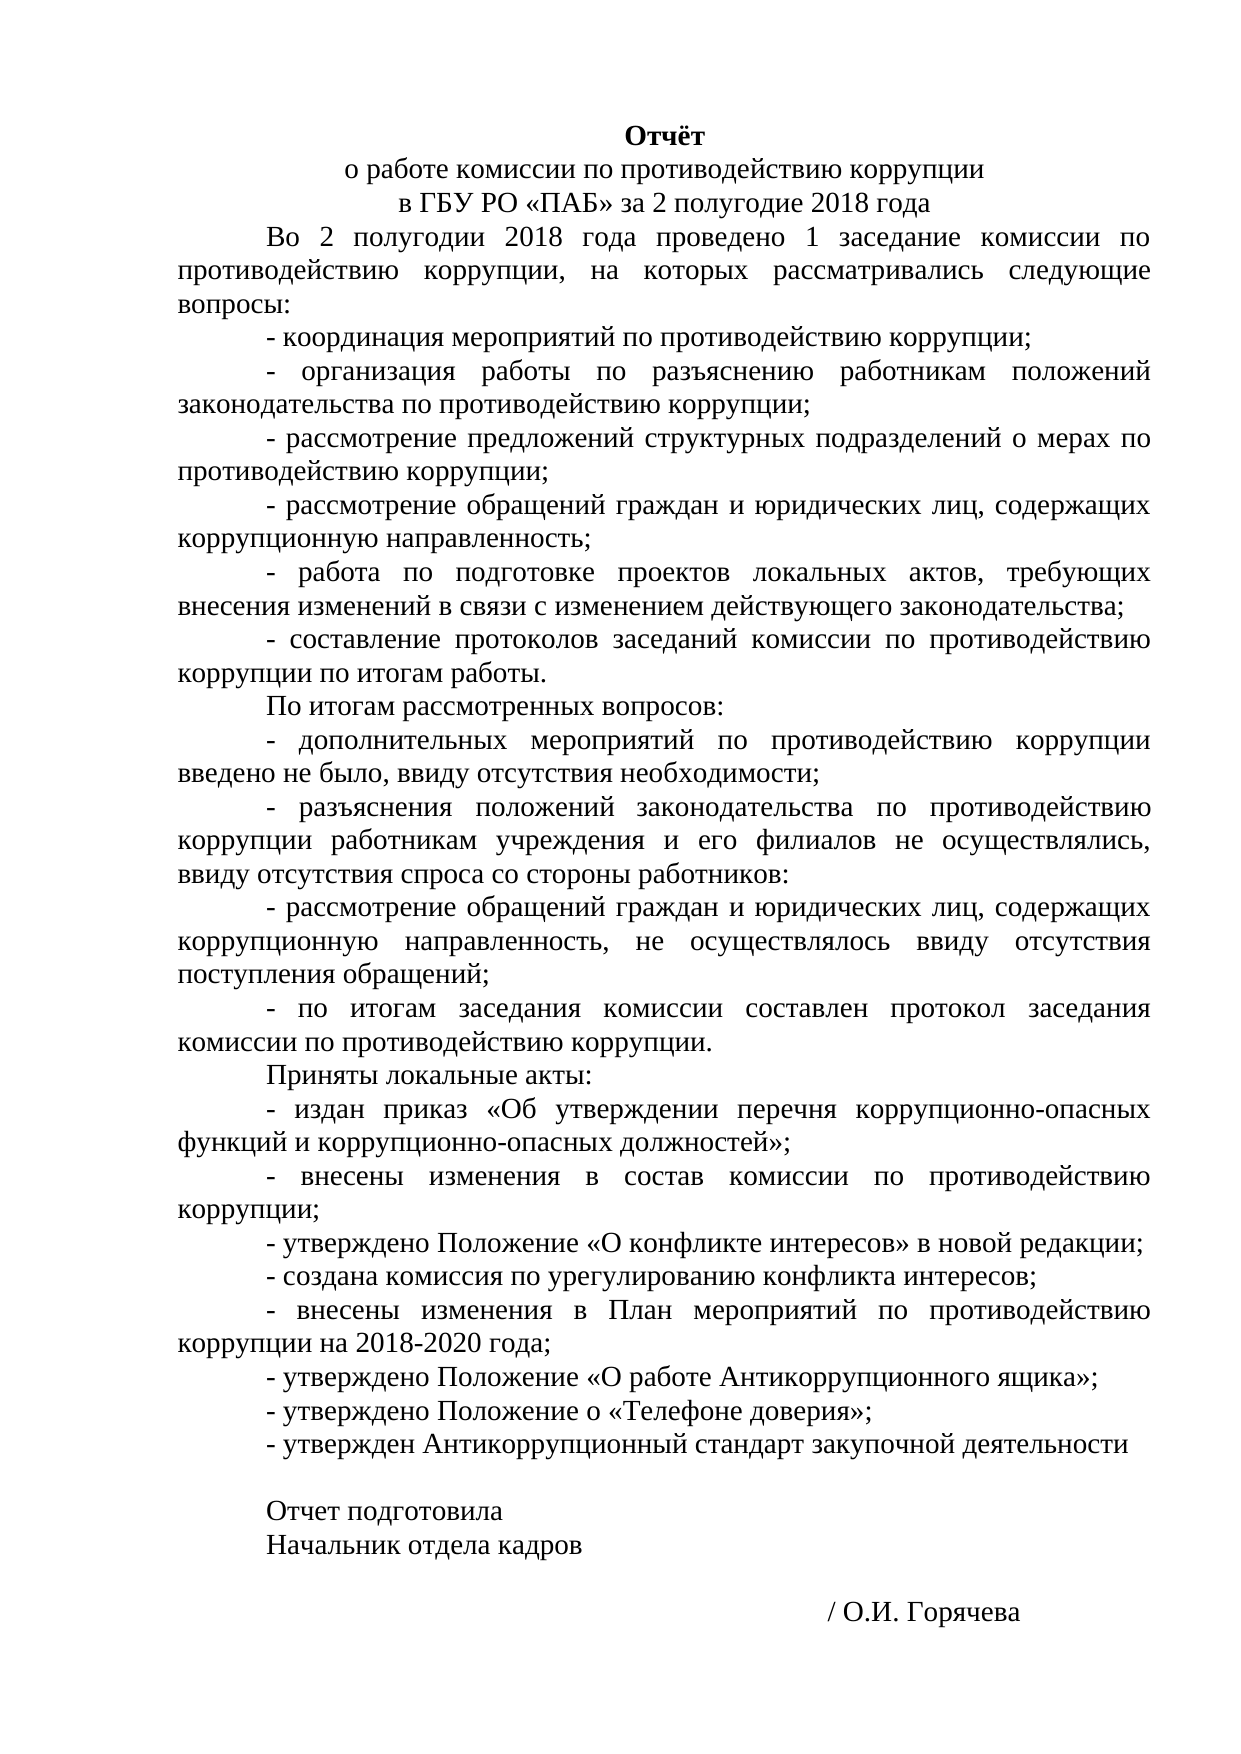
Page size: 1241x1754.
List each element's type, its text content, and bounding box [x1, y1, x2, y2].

text - рассмотрение обращений граждан и юридических лиц, содержащих коррупционную направленность; [177, 487, 1152, 554]
text Во 2 полугодии 2018 года проведено 1 заседание комиссии по противодействию коррупции, на которых рассматривались следующие вопросы: [177, 219, 1152, 319]
text - организация работы по разъяснению работникам положений законодательства по противодействию коррупции; [177, 353, 1152, 420]
text - разъяснения положений законодательства по противодействию коррупции работникам учреждения и его филиалов не осуществлялись, ввиду отсутствия спроса со стороны работников: [177, 789, 1152, 889]
text - создана комиссия по урегулированию конфликта интересов; [177, 1258, 1152, 1292]
text - внесены изменения в состав комиссии по противодействию коррупции; [177, 1158, 1152, 1225]
text - рассмотрение предложений структурных подразделений о мерах по противодействию коррупции; [177, 420, 1152, 487]
text - дополнительных мероприятий по противодействию коррупции введено не было, ввиду отсутствия необходимости; [177, 722, 1152, 789]
text - утверждено Положение «О конфликте интересов» в новой редакции; [177, 1225, 1152, 1258]
text Начальник отдела кадров [177, 1527, 1152, 1560]
text в ГБУ РО «ПАБ» за 2 полугодие 2018 года [177, 185, 1152, 219]
text - по итогам заседания комиссии составлен протокол заседания комиссии по противодействию коррупции. [177, 990, 1152, 1057]
text - утверждено Положение о «Телефоне доверия»; [177, 1393, 1152, 1426]
text Приняты локальные акты: [177, 1057, 1152, 1091]
text - утвержден Антикоррупционный стандарт закупочной деятельности [177, 1426, 1152, 1460]
text - внесены изменения в План мероприятий по противодействию коррупции на 2018-2020 года; [177, 1292, 1152, 1359]
text По итогам рассмотренных вопросов: [177, 688, 1152, 722]
text Отчет подготовила [177, 1493, 1152, 1527]
text - рассмотрение обращений граждан и юридических лиц, содержащих коррупционную направленность, не осуществлялось ввиду отсутствия поступления обращений; [177, 889, 1152, 990]
text - координация мероприятий по противодействию коррупции; [177, 319, 1152, 353]
text - работа по подготовке проектов локальных актов, требующих внесения изменений в связи с изменением действующего законодательства; [177, 554, 1152, 621]
text о работе комиссии по противодействию коррупции [177, 152, 1152, 185]
text - составление протоколов заседаний комиссии по противодействию коррупции по итогам работы. [177, 621, 1152, 688]
text / О.И. Горячева [177, 1594, 1152, 1627]
text Отчёт [177, 118, 1152, 152]
text - издан приказ «Об утверждении перечня коррупционно-опасных функций и коррупционно-опасных должностей»; [177, 1091, 1152, 1158]
text - утверждено Положение «О работе Антикоррупционного ящика»; [177, 1359, 1152, 1393]
